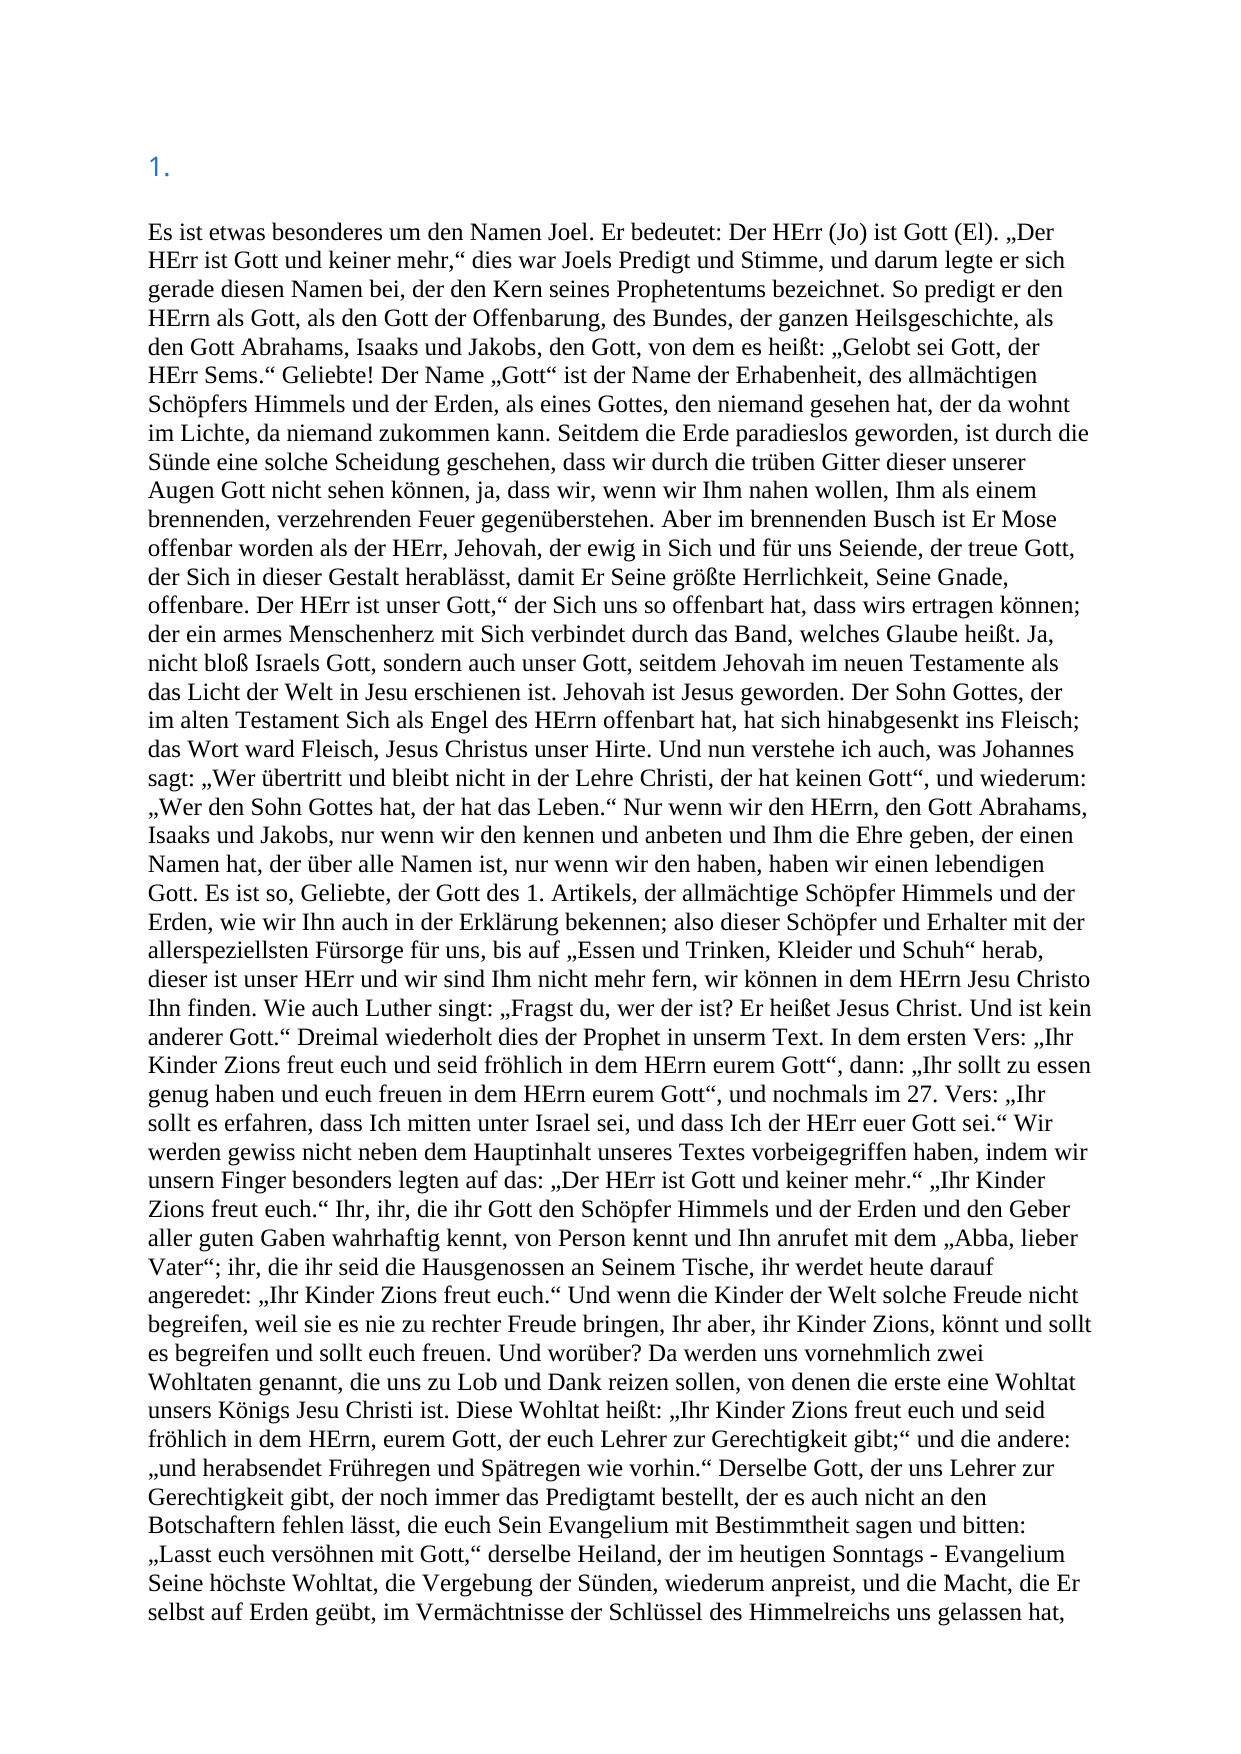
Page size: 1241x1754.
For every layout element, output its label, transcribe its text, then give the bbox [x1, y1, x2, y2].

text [148, 217, 1093, 1625]
subtitle 1. [148, 148, 1093, 184]
